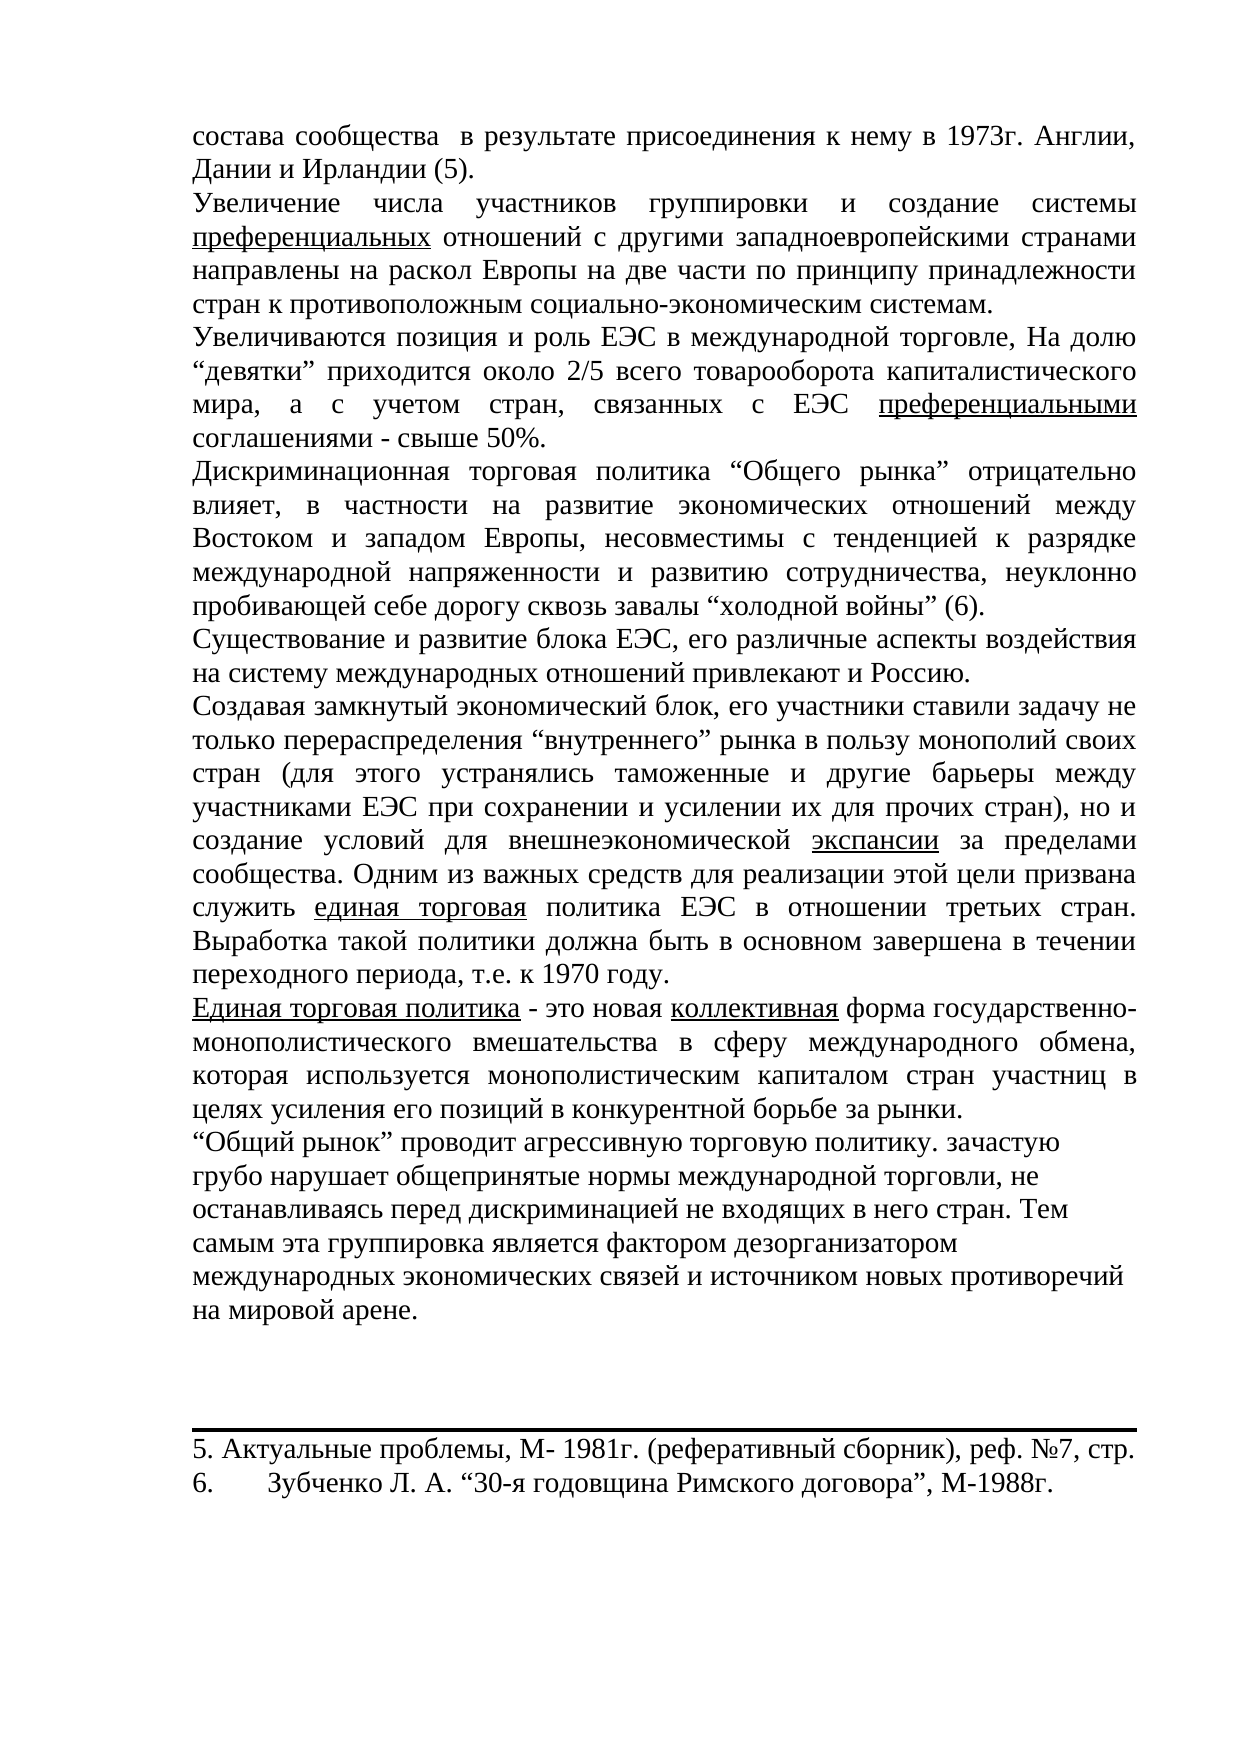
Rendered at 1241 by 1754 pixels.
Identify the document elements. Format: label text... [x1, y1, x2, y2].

text Увеличение числа участников группировки и создание системы преференциальных отношений с другими западноевропейскими странами направлены на раскол Европы на две части по принципу принадлежности стран к противоположным социально-экономическим системам. [192, 185, 1137, 319]
text Единая торговая политика - это новая коллективная форма государственно- монополистического вмешательства в сферу международного обмена, которая используется монополистическим капиталом стран участниц в целях усиления его позиций в конкурентной борьбе за рынки. [192, 990, 1137, 1124]
text Увеличиваются позиция и роль ЕЭС в международной торговле, На долю “девятки” приходится около 2/5 всего товарооборота капиталистического мира, а с учетом стран, связанных с ЕЭС преференциальными соглашениями - свыше 50%. [192, 319, 1137, 454]
text Дискриминационная торговая политика “Общего рынка” отрицательно влияет, в частности на развитие экономических отношений между Востоком и западом Европы, несовместимы с тенденцией к разрядке международной напряженности и развитию сотрудничества, неуклонно пробивающей себе дорогу сквозь завалы “холодной войны” (6). [192, 454, 1137, 621]
text Создавая замкнутый экономический блок, его участники ставили задачу не только перераспределения “внутреннего” рынка в пользу монополий своих стран (для этого устранялись таможенные и другие барьеры между участниками ЕЭС при сохранении и усилении их для прочих стран), но и создание условий для внешнеэкономической экспансии за пределами сообщества. Одним из важных средств для реализации этой цели призвана служить единая торговая политика ЕЭС в отношении третьих стран. Выработка такой политики должна быть в основном завершена в течении переходного периода, т.е. к 1970 году. [192, 688, 1137, 990]
text 5. Актуальные проблемы, М- 1981г. (реферативный сборник), реф. №7, стр. [192, 1432, 1137, 1465]
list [192, 1465, 1137, 1499]
text Существование и развитие блока ЕЭС, его различные аспекты воздействия на систему международных отношений привлекают и Россию. [192, 621, 1137, 688]
text “Общий рынок” проводит агрессивную торговую политику. зачастую грубо нарушает общепринятые нормы международной торговли, не останавливаясь перед дискриминацией не входящих в него стран. Тем самым эта группировка является фактором дезорганизатором международных экономических связей и источником новых противоречий на мировой арене. [192, 1124, 1137, 1326]
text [192, 118, 1137, 185]
